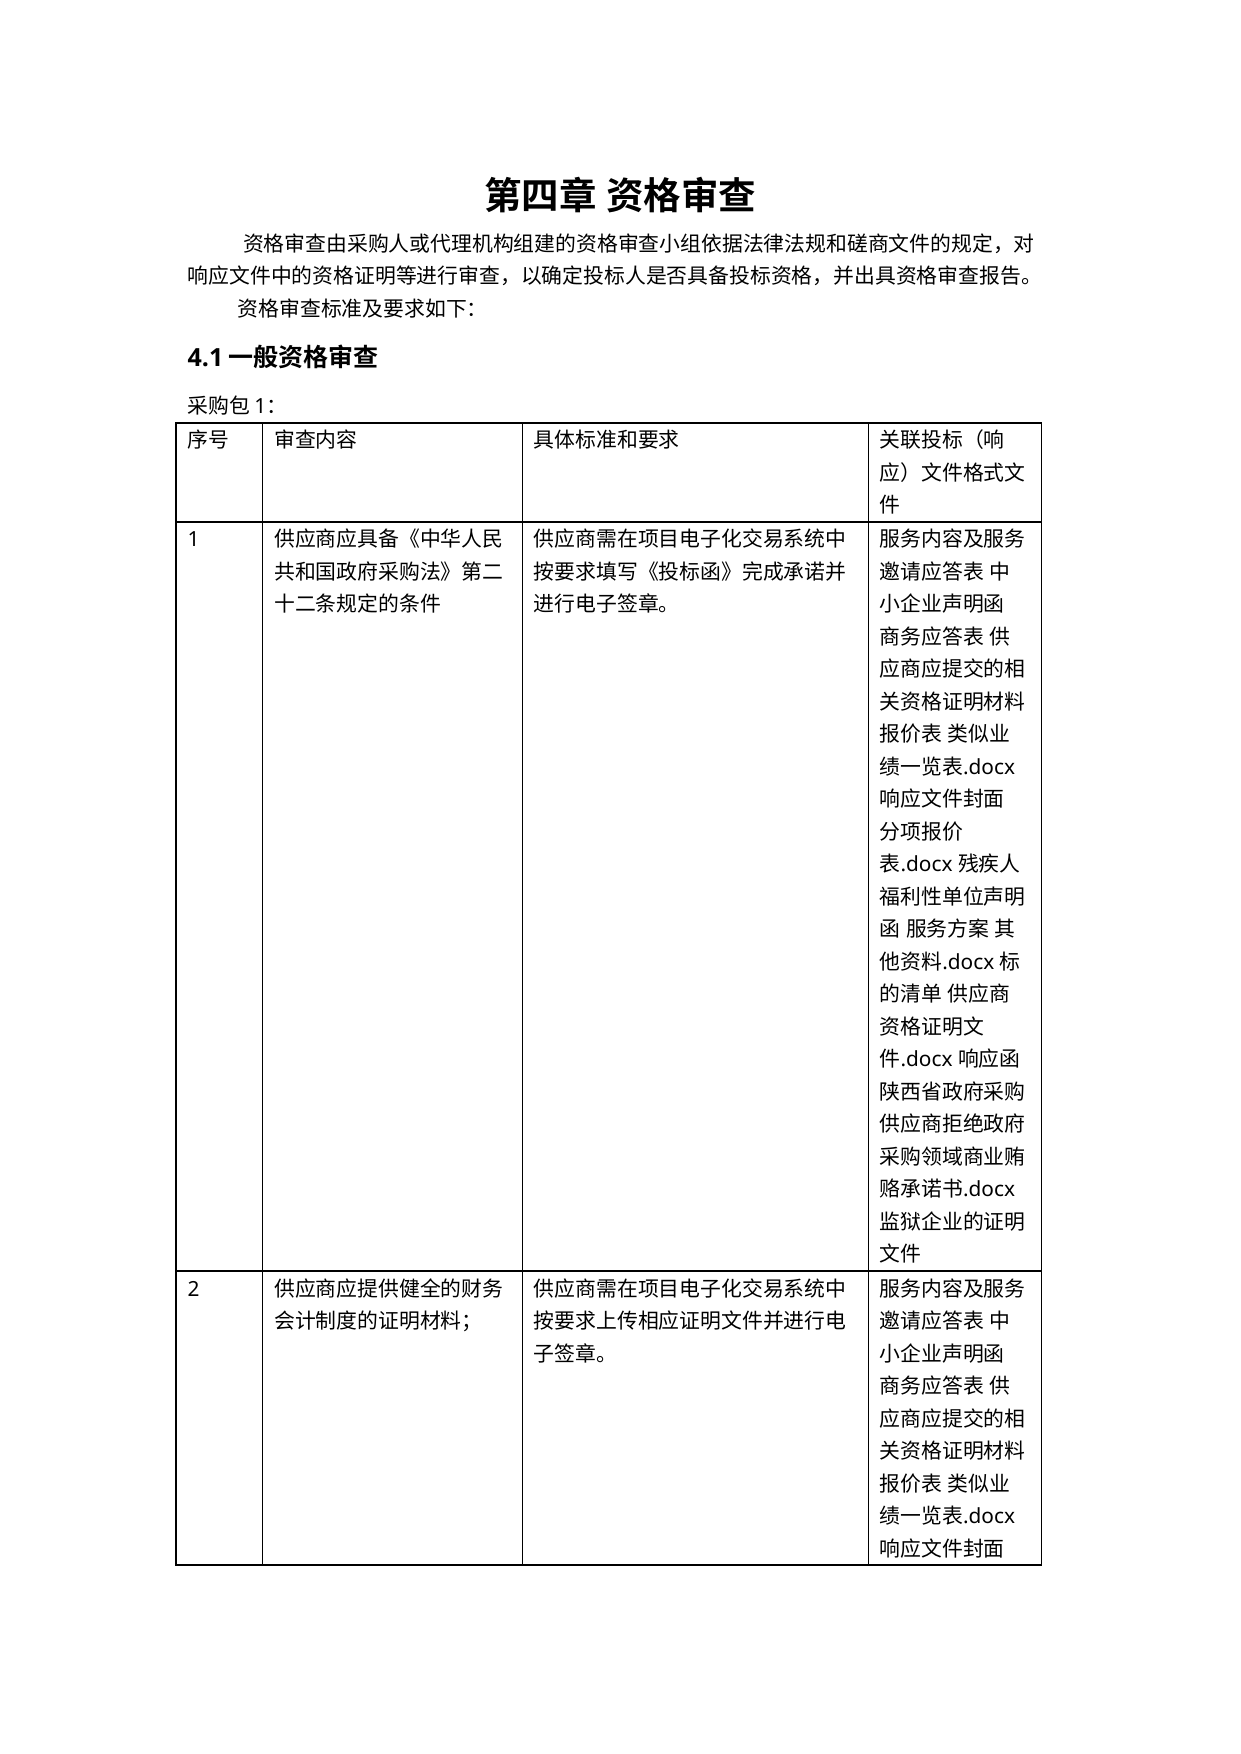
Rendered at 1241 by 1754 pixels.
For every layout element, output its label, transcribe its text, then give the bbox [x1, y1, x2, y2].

text 4.1一般资格审查 [187, 324, 1053, 389]
text 第四章 资格审查 [187, 162, 1053, 227]
table_header 具体标准和要求 [523, 424, 868, 521]
table_header 关联投标（响应）文件格式文件 [869, 424, 1041, 521]
table_cell 1 [177, 523, 262, 1270]
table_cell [263, 1272, 522, 1564]
table_cell 服务内容及服务邀请应答表 中小企业声明函 商务应答表 供应商应提交的相关资格证明材料 报价表 类似业绩一览表.docx 响应文件封面 分项报价表.docx 残疾人福利性单位声明函 服务方案 其他资料.docx 标的清单 供应商资格证明文件.docx 响应函 陕西省政府采购供应商拒绝政府采购领域商业贿赂承诺书.docx 监狱企业的证明文件 [869, 523, 1041, 1270]
table_cell 供应商应具备《中华人民共和国政府采购法》第二十二条规定的条件 [263, 523, 522, 1270]
table_cell 供应商需在项目电子化交易系统中按要求填写《投标函》完成承诺并进行电子签章。 [523, 523, 868, 1270]
text 资格审查标准及要求如下： [187, 292, 1053, 324]
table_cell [523, 1272, 868, 1564]
table_header 序号 [177, 424, 262, 521]
text 采购包1： [187, 389, 1053, 422]
text 资格审查由采购人或代理机构组建的资格审查小组依据法律法规和磋商文件的规定，对响应文件中的资格证明等进行审查，以确定投标人是否具备投标资格，并出具资格审查报告。 [187, 227, 1053, 292]
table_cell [869, 1272, 1041, 1564]
table_cell 2 [177, 1272, 262, 1564]
table_header 审查内容 [263, 424, 522, 521]
